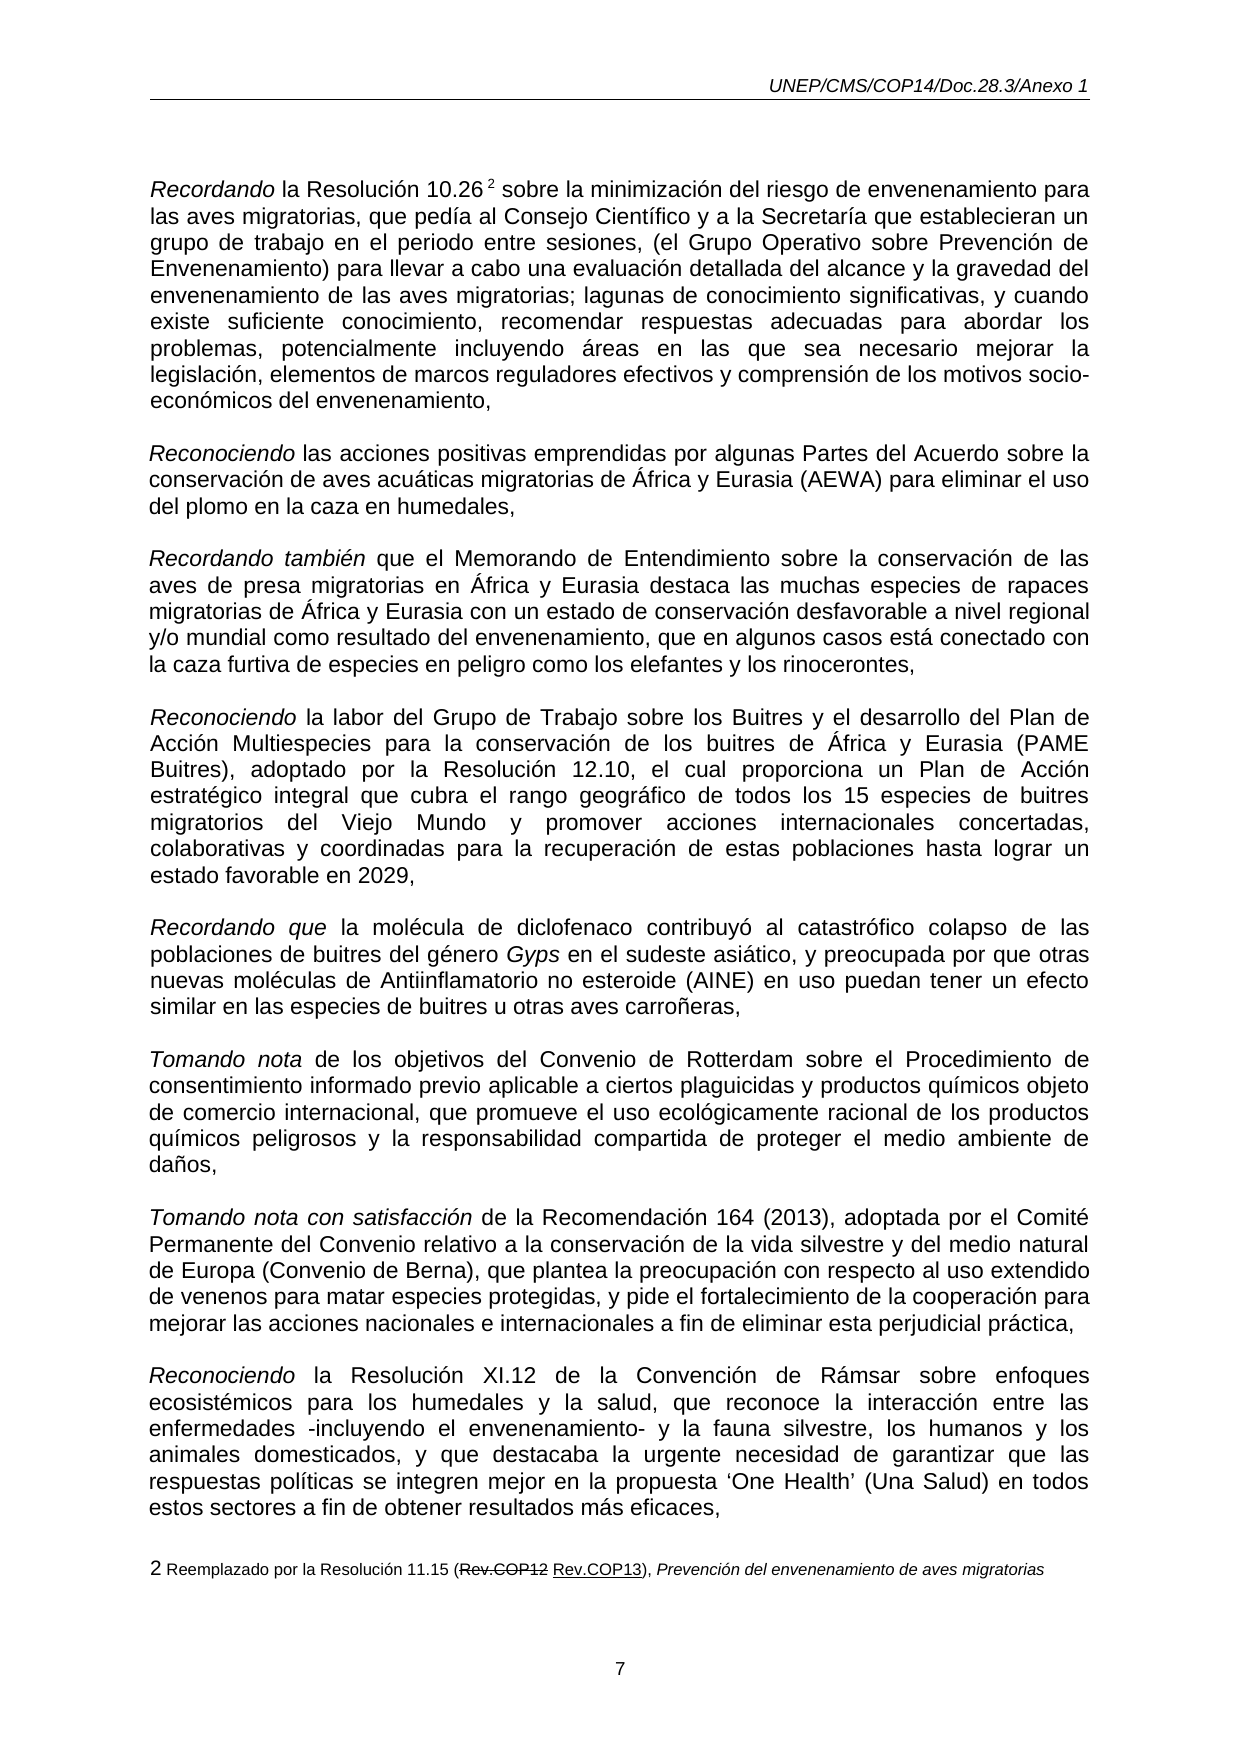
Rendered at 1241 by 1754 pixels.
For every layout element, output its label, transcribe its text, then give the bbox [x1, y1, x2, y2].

text Tomando nota de los objetivos del Convenio de Rotterdam sobre el Procedimiento de consentimiento informado previo aplicable a ciertos plaguicidas y productos químicos objeto de comercio internacional, que promueve el uso ecológicamente racional de los productos químicos peligrosos y la responsabilidad compartida de proteger el medio ambiente de daños, [148, 1046, 1090, 1178]
text Recordando la Resolución 10.26 sobre la minimización del riesgo de envenenamiento para las aves migratorias, que pedía al Consejo Científico y a la Secretaría que establecieran un grupo de trabajo en el periodo entre sesiones, (el Grupo Operativo sobre Prevención de Envenenamiento) para llevar a cabo una evaluación detallada del alcance y la gravedad del envenenamiento de las aves migratorias; lagunas de conocimiento significativas, y cuando existe suficiente conocimiento, recomendar respuestas adecuadas para abordar los problemas, potencialmente incluyendo áreas en las que sea necesario mejorar la legislación, elementos de marcos reguladores efectivos y comprensión de los motivos socio-económicos del envenenamiento, [150, 176, 1090, 413]
text Reconociendo la labor del Grupo de Trabajo sobre los Buitres y el desarrollo del Plan de Acción Multiespecies para la conservación de los buitres de África y Eurasia (PAME Buitres), adoptado por la Resolución 12.10, el cual proporciona un Plan de Acción estratégico integral que cubra el rango geográfico de todos los 15 especies de buitres migratorios del Viejo Mundo y promover acciones internacionales concertadas, colaborativas y coordinadas para la recuperación de estas poblaciones hasta lograr un estado favorable en 2029, [150, 703, 1090, 888]
text Recordando que la molécula de diclofenaco contribuyó al catastrófico colapso de las poblaciones de buitres del género Gyps en el sudeste asiático, y preocupada por que otras nuevas moléculas de Antiinflamatorio no esteroide (AINE) en uso puedan tener un efecto similar en las especies de buitres u otras aves carroñeras, [150, 914, 1090, 1020]
text Reconociendo la Resolución XI.12 de la Convención de Rámsar sobre enfoques ecosistémicos para los humedales y la salud, que reconoce la interacción entre las enfermedades -incluyendo el envenenamiento- y la fauna silvestre, los humanos y los animales domesticados, y que destacaba la urgente necesidad de garantizar que las respuestas políticas se integren mejor en la propuesta ‘One Health’ (Una Salud) en todos estos sectores a fin de obtener resultados más eficaces, [148, 1362, 1090, 1520]
text Reconociendo las acciones positivas emprendidas por algunas Partes del Acuerdo sobre la conservación de aves acuáticas migratorias de África y Eurasia (AEWA) para eliminar el uso del plomo en la caza en humedales, [148, 440, 1090, 519]
text Tomando nota con satisfacción de la Recomendación 164 (2013), adoptada por el Comité Permanente del Convenio relativo a la conservación de la vida silvestre y del medio natural de Europa (Convenio de Berna), que plantea la preocupación con respecto al uso extendido de venenos para matar especies protegidas, y pide el fortalecimiento de la cooperación para mejorar las acciones nacionales e internacionales a fin de eliminar esta perjudicial práctica, [148, 1204, 1090, 1336]
text Recordando también que el Memorando de Entendimiento sobre la conservación de las aves de presa migratorias en África y Eurasia destaca las muchas especies de rapaces migratorias de África y Eurasia con un estado de conservación desfavorable a nivel regional y/o mundial como resultado del envenenamiento, que en algunos casos está conectado con la caza furtiva de especies en peligro como los elefantes y los rinocerontes, [148, 545, 1090, 677]
